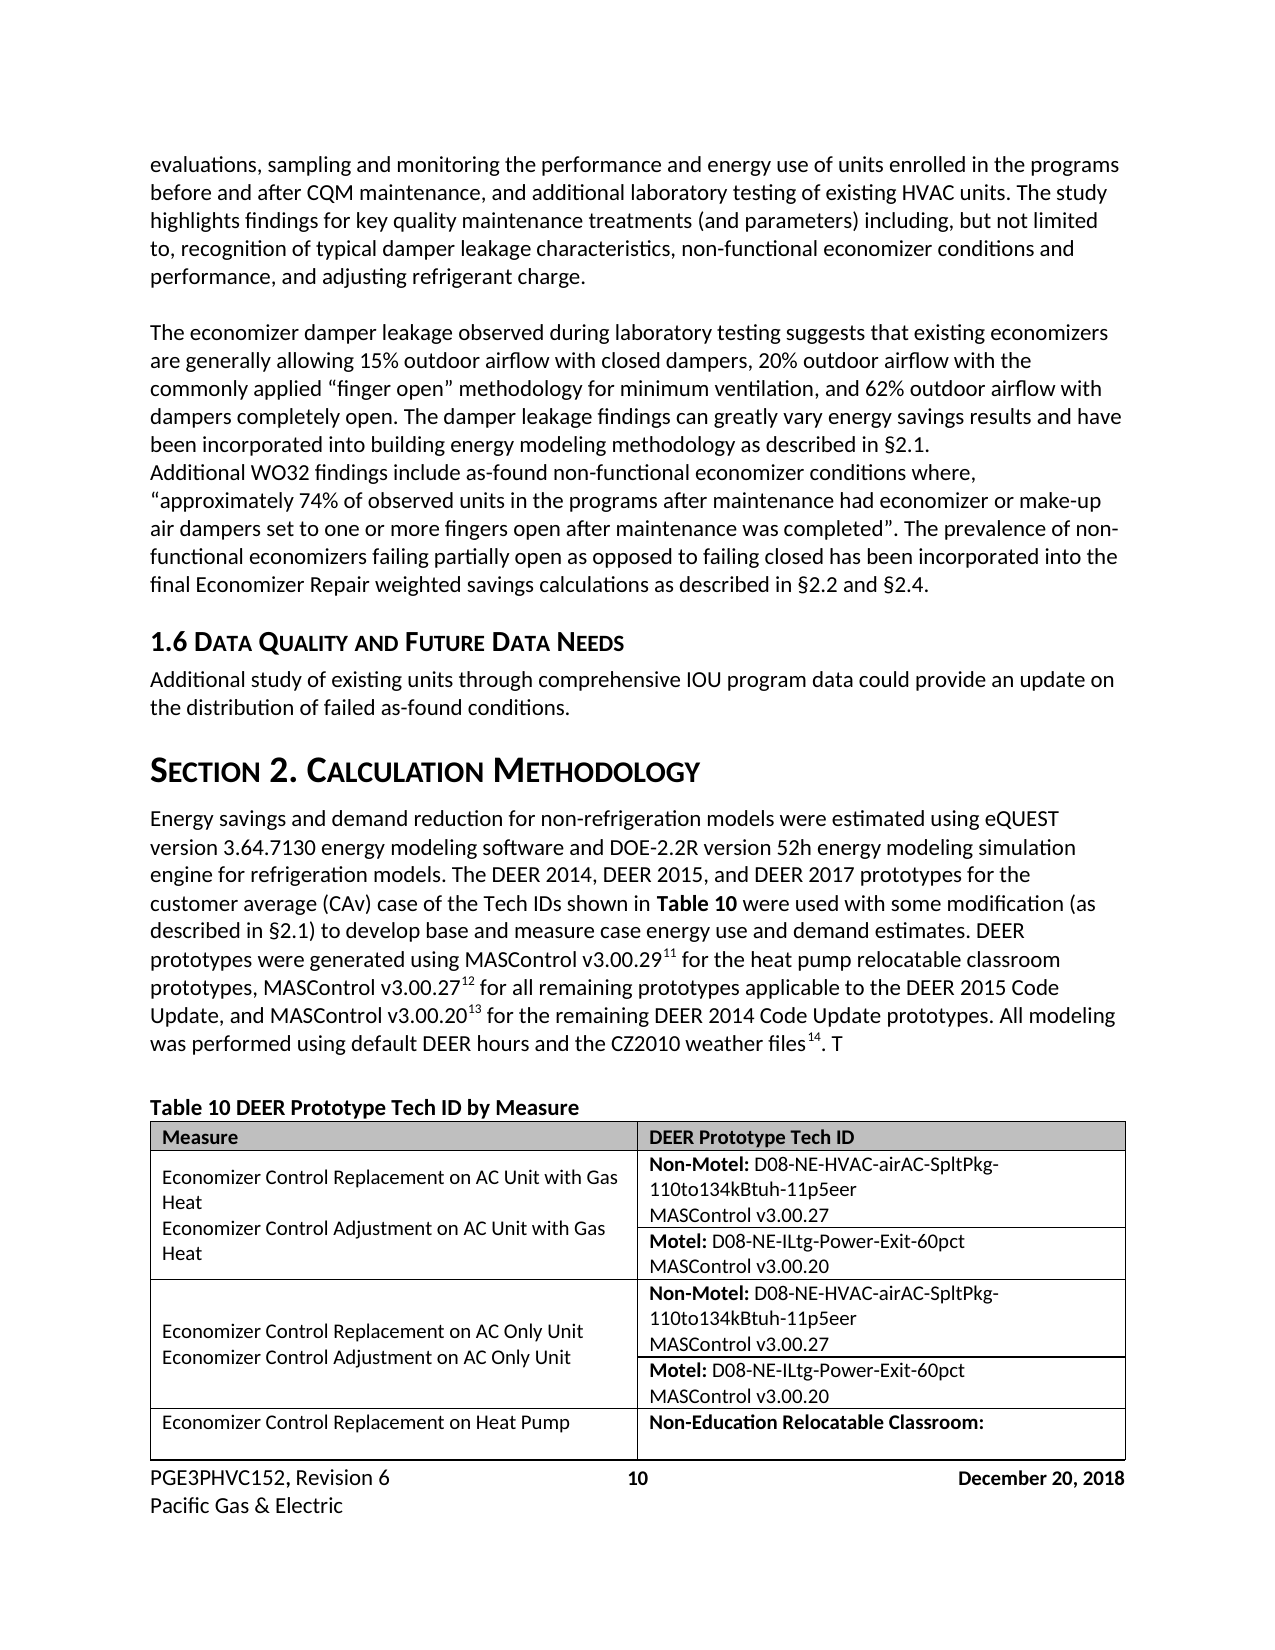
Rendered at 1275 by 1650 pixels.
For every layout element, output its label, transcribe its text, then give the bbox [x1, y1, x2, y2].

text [150, 150, 1125, 290]
table_cell Non-Motel: D08-NE-HVAC-airAC-SpltPkg-110to134kBtuh-11p5eer MASControl v3.00.27 [638, 1280, 1125, 1356]
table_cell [151, 1409, 637, 1459]
table_cell Economizer Control Replacement on AC Only Unit Economizer Control Adjustment on AC Only Unit [151, 1280, 637, 1408]
text Table 10 DEER Prototype Tech ID by Measure [150, 1093, 1125, 1121]
text The economizer damper leakage observed during laboratory testing suggests that existing economizers are generally allowing 15% outdoor airflow with closed dampers, 20% outdoor airflow with the commonly applied “finger open” methodology for minimum ventilation, and 62% outdoor airflow with dampers completely open. The damper leakage findings can greatly vary energy savings results and have been incorporated into building energy modeling methodology as described in §2.1. [150, 318, 1125, 458]
text Additional WO32 findings include as-found non-functional economizer conditions where, “approximately 74% of observed units in the programs after maintenance had economizer or make-up air dampers set to one or more fingers open after maintenance was completed”. The prevalence of non-functional economizers failing partially open as opposed to failing closed has been incorporated into the final Economizer Repair weighted savings calculations as described in §2.2 and §2.4. [150, 458, 1125, 598]
table_header Measure [151, 1122, 637, 1150]
text Additional study of existing units through comprehensive IOU program data could provide an update on the distribution of failed as-found conditions. [150, 665, 1125, 721]
text Energy savings and demand reduction for non-refrigeration models were estimated using eQUEST version 3.64.7130 energy modeling software and DOE-2.2R version 52h energy modeling simulation engine for refrigeration models. The DEER 2014, DEER 2015, and DEER 2017 prototypes for the customer average (CAv) case of the Tech IDs shown in Table 10 were used with some modification (as described in §2.1) to develop base and measure case energy use and demand estimates. DEER prototypes were generated using MASControl v3.00.29 for the heat pump relocatable classroom prototypes, MASControl v3.00.27 for all remaining prototypes applicable to the DEER 2015 Code Update, and MASControl v3.00.20 for the remaining DEER 2014 Code Update prototypes. All modeling was performed using default DEER hours and the CZ2010 weather files. T [150, 804, 1125, 1057]
table_cell Motel: D08-NE-ILtg-Power-Exit-60pct MASControl v3.00.20 [638, 1228, 1125, 1279]
table_cell Economizer Control Replacement on AC Unit with Gas Heat Economizer Control Adjustment on AC Unit with Gas Heat [151, 1151, 637, 1279]
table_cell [638, 1409, 1125, 1459]
subtitle 1.6 Data Quality and Future Data Needs [150, 623, 1125, 659]
subtitle Section 2. Calculation Methodology [150, 746, 1125, 792]
table_cell Motel: D08-NE-ILtg-Power-Exit-60pct MASControl v3.00.20 [638, 1358, 1125, 1408]
table_cell Non-Motel: D08-NE-HVAC-airAC-SpltPkg-110to134kBtuh-11p5eer MASControl v3.00.27 [638, 1151, 1125, 1227]
table_header DEER Prototype Tech ID [638, 1122, 1125, 1150]
